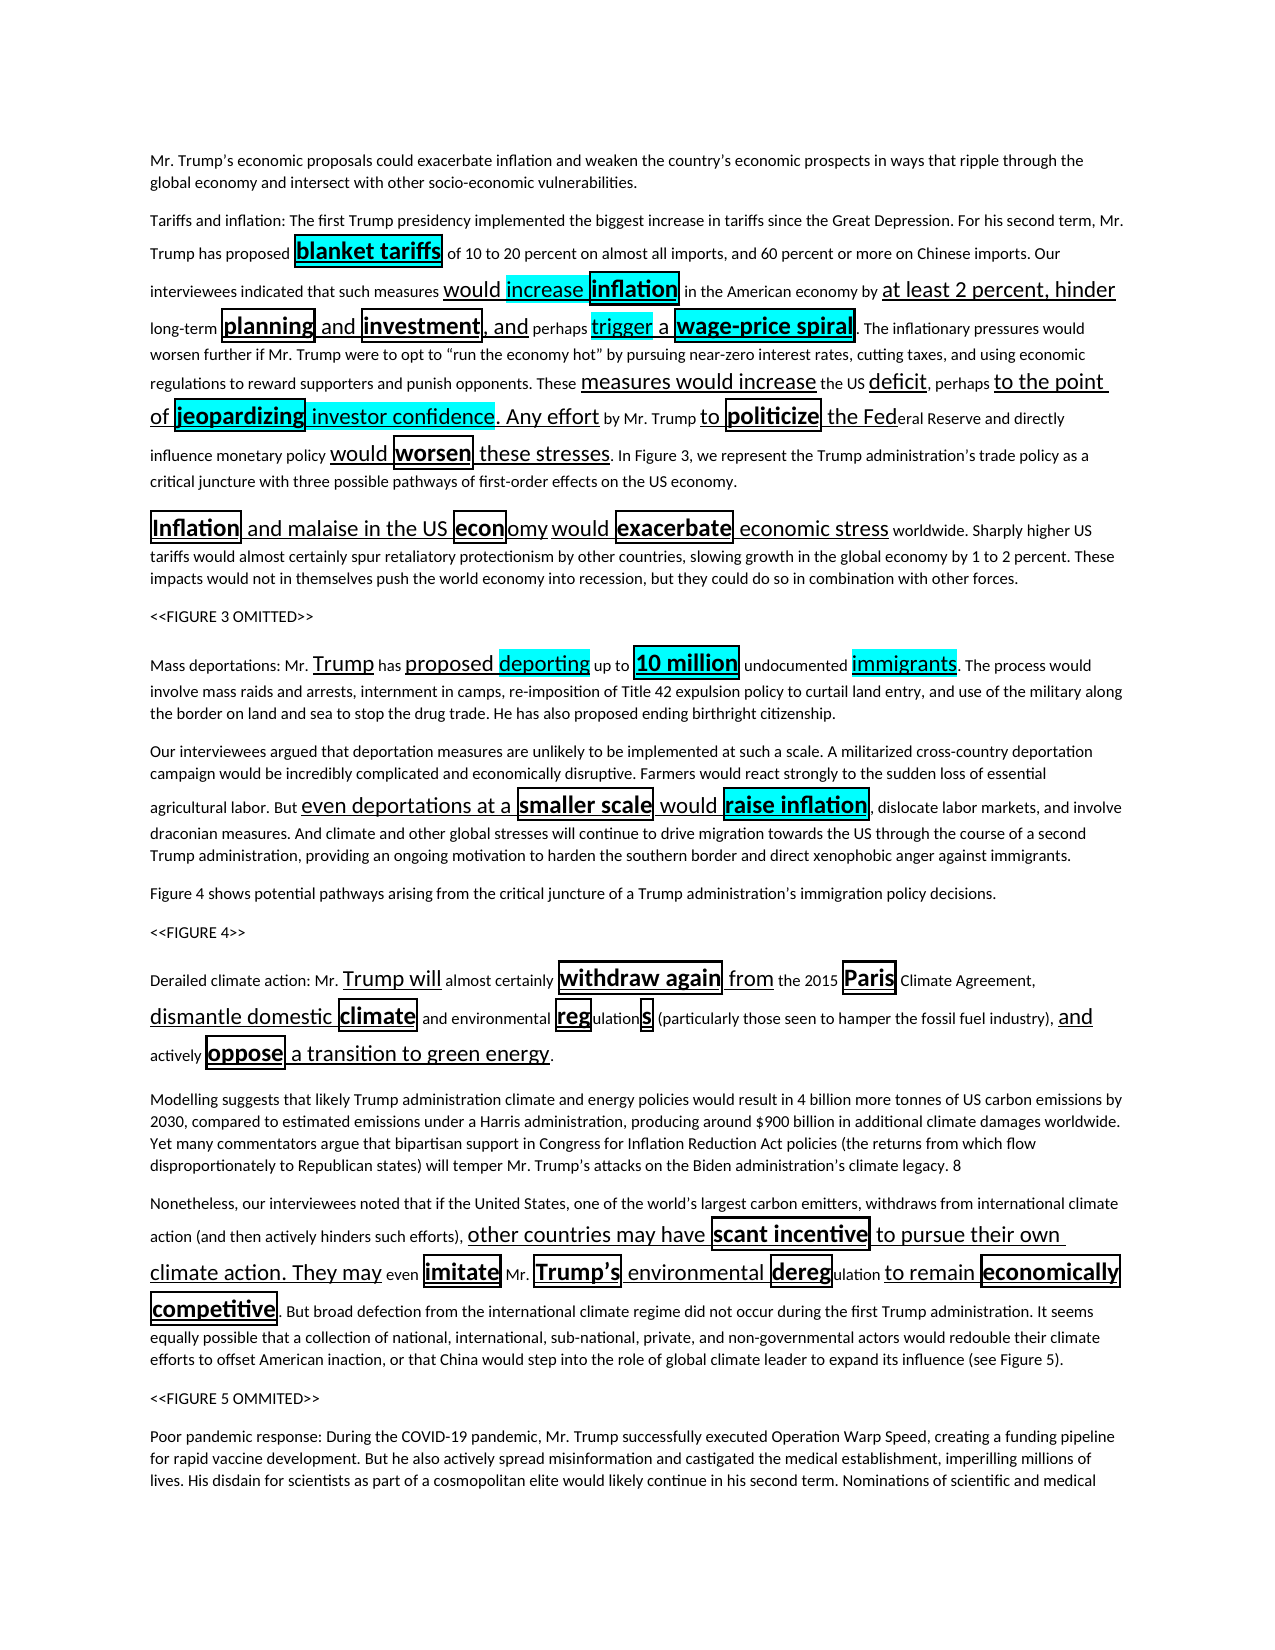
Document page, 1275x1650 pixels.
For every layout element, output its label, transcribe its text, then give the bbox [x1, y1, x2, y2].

text Mr. Trump’s economic proposals could exacerbate inflation and weaken the country’s economic prospects in ways that ripple through the global economy and intersect with other socio-economic vulnerabilities. [150, 150, 1125, 192]
text Nonetheless, our interviewees noted that if the United States, one of the world’s largest carbon emitters, withdraws from international climate action (and then actively hinders such efforts), other countries may have scant incentive to pursue their own climate action. They may even imitate Mr. Trump’s environmental deregulation to remain economically competitive. But broad defection from the international climate regime did not occur during the first Trump administration. It seems equally possible that a collection of national, international, sub-national, private, and non-governmental actors would redouble their climate efforts to offset American inaction, or that China would step into the role of global climate leader to expand its influence (see Figure 5). [150, 1193, 1125, 1370]
text Mass deportations: Mr. Trump has proposed deporting up to 10 million undocumented immigrants. The process would involve mass raids and arrests, internment in camps, re-imposition of Title 42 expulsion policy to curtail land entry, and use of the military along the border on land and sea to stop the drug trade. He has also proposed ending birthright citizenship. [150, 645, 1125, 723]
text <<FIGURE 4>> [150, 922, 1125, 942]
text Our interviewees argued that deportation measures are unlikely to be implemented at such a scale. A militarized cross-country deportation campaign would be incredibly complicated and economically disruptive. Farmers would react strongly to the sudden loss of essential agricultural labor. But even deportations at a smaller scale would raise inflation, dislocate labor markets, and involve draconian measures. And climate and other global stresses will continue to drive migration towards the US through the course of a second Trump administration, providing an ongoing motivation to harden the southern border and direct xenophobic anger against immigrants. [150, 742, 1125, 865]
text Inflation and malaise in the US economy would exacerbate economic stress worldwide. Sharply higher US tariffs would almost certainly spur retaliatory protectionism by other countries, slowing growth in the global economy by 1 to 2 percent. These impacts would not in themselves push the world economy into recession, but they could do so in combination with other forces. [150, 510, 1125, 588]
text Derailed climate action: Mr. Trump will almost certainly withdraw again from the 2015 Paris Climate Agreement, dismantle domestic climate and environmental regulations (particularly those seen to hamper the fossil fuel industry), and actively oppose a transition to green energy. [150, 960, 1125, 1070]
text <<FIGURE 3 OMITTED>> [150, 607, 1125, 627]
text Tariffs and inflation: The first Trump presidency implemented the biggest increase in tariffs since the Great Depression. For his second term, Mr. Trump has proposed blanket tariffs of 10 to 20 percent on almost all imports, and 60 percent or more on Chinese imports. Our interviewees indicated that such measures would increase inflation in the American economy by at least 2 percent, hinder long-term planning and investment, and perhaps trigger a wage-price spiral. The inflationary pressures would worsen further if Mr. Trump were to opt to “run the economy hot” by pursuing near-zero interest rates, cutting taxes, and using economic regulations to reward supporters and punish opponents. These measures would increase the US deficit, perhaps to the point of jeopardizing investor confidence. Any effort by Mr. Trump to politicize the Federal Reserve and directly influence monetary policy would worsen these stresses. In Figure 3, we represent the Trump administration’s trade policy as a critical juncture with three possible pathways of first-order effects on the US economy. [150, 210, 1125, 492]
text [150, 1426, 1125, 1491]
text Figure 4 shows potential pathways arising from the critical juncture of a Trump administration’s immigration policy decisions. [150, 883, 1125, 904]
text <<FIGURE 5 OMMITED>> [150, 1388, 1125, 1408]
text Modelling suggests that likely Trump administration climate and energy policies would result in 4 billion more tonnes of US carbon emissions by 2030, compared to estimated emissions under a Harris administration, producing around $900 billion in additional climate damages worldwide. Yet many commentators argue that bipartisan support in Congress for Inflation Reduction Act policies (the returns from which flow disproportionately to Republican states) will temper Mr. Trump’s attacks on the Biden administration’s climate legacy. 8 [150, 1089, 1125, 1175]
